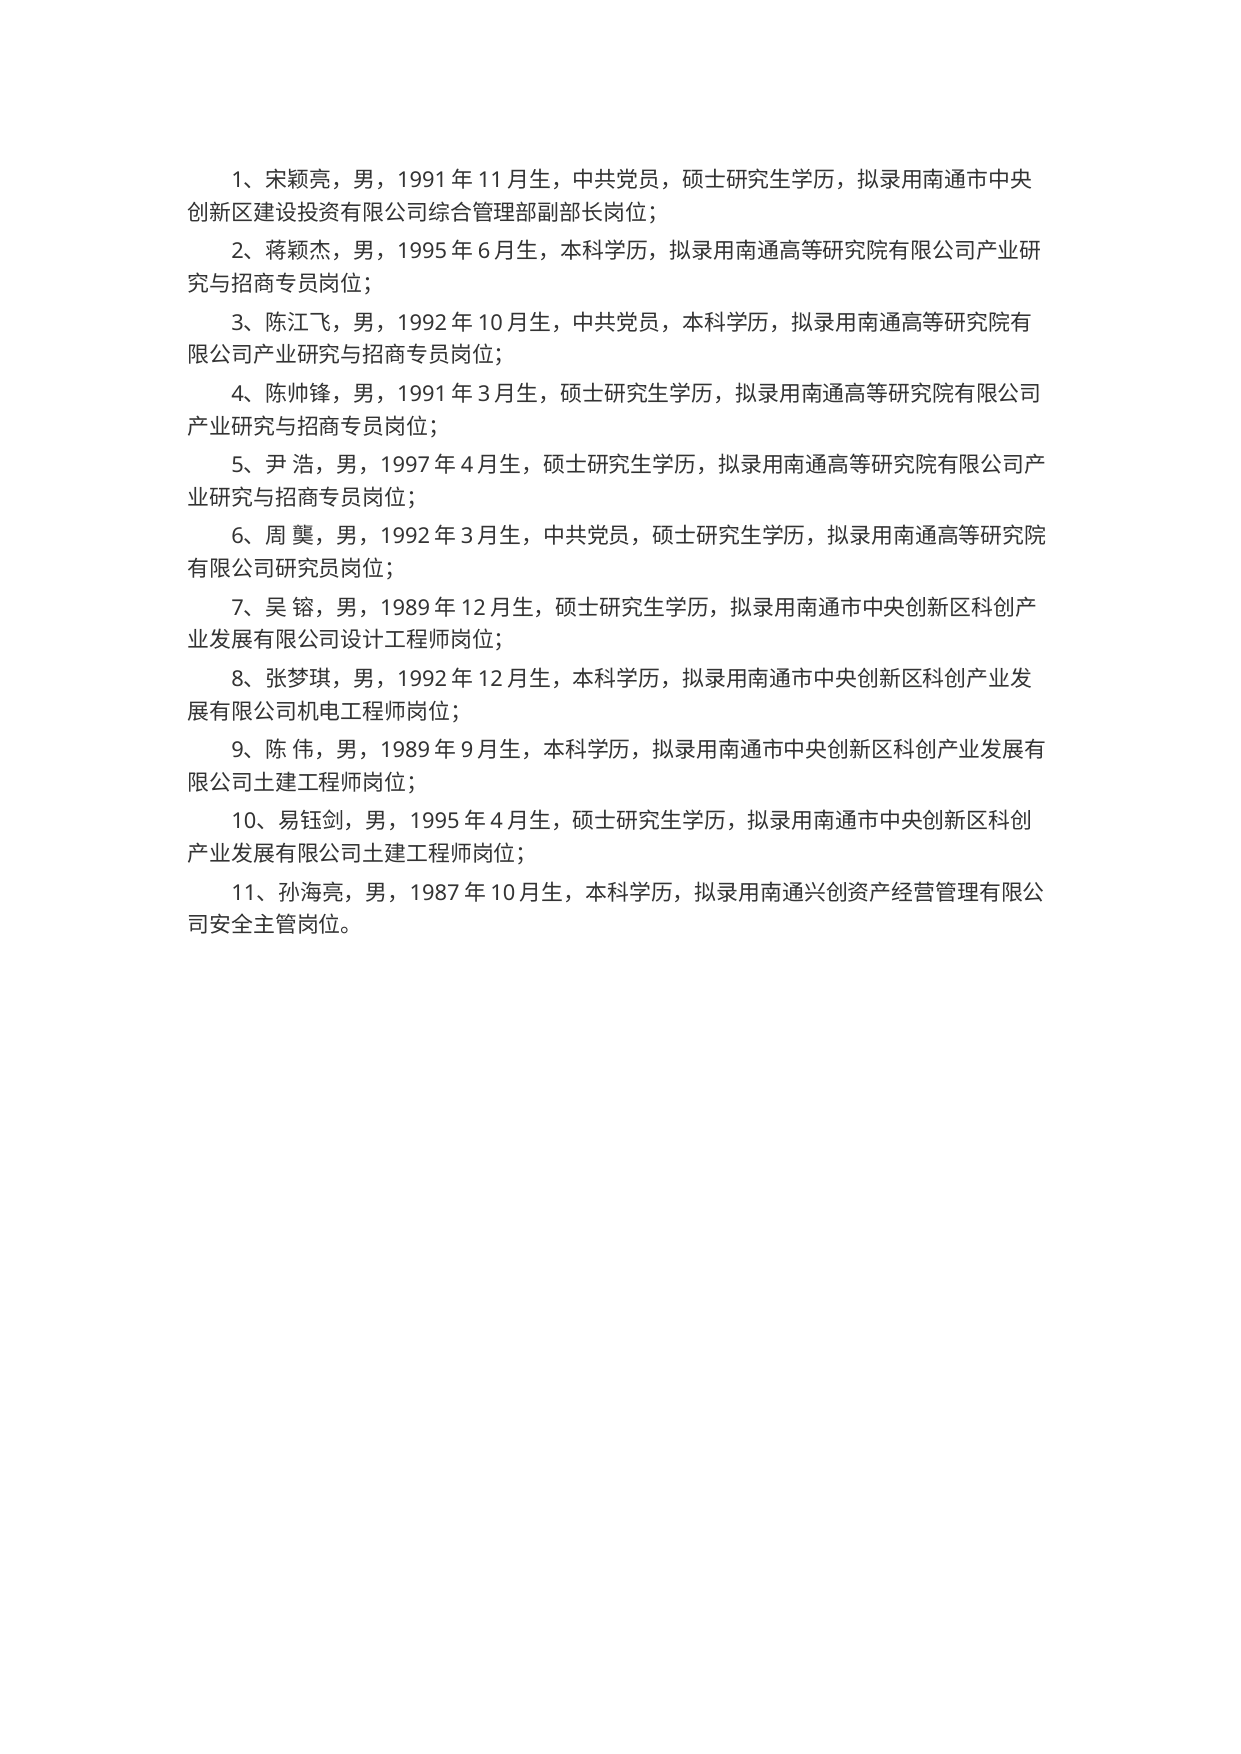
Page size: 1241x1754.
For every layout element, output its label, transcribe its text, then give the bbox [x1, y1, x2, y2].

text 3、陈江飞，男，1992年10月生，中共党员，本科学历，拟录用南通高等研究院有限公司产业研究与招商专员岗位； [187, 304, 1053, 369]
text 1、宋颖亮，男，1991年11月生，中共党员，硕士研究生学历，拟录用南通市中央创新区建设投资有限公司综合管理部副部长岗位； [187, 162, 1053, 227]
text 2、蒋颖杰，男，1995年6月生，本科学历，拟录用南通高等研究院有限公司产业研究与招商专员岗位； [187, 233, 1053, 298]
text 7、吴 镕，男，1989年12月生，硕士研究生学历，拟录用南通市中央创新区科创产业发展有限公司设计工程师岗位； [187, 589, 1053, 654]
text 8、张梦琪，男，1992年12月生，本科学历，拟录用南通市中央创新区科创产业发展有限公司机电工程师岗位； [187, 661, 1053, 726]
text 10、易钰剑，男，1995年4月生，硕士研究生学历，拟录用南通市中央创新区科创产业发展有限公司土建工程师岗位； [187, 803, 1053, 868]
text 5、尹 浩，男，1997年4月生，硕士研究生学历，拟录用南通高等研究院有限公司产业研究与招商专员岗位； [187, 447, 1053, 512]
text 4、陈帅锋，男，1991年3月生，硕士研究生学历，拟录用南通高等研究院有限公司产业研究与招商专员岗位； [187, 376, 1053, 441]
text 6、周 龑，男，1992年3月生，中共党员，硕士研究生学历，拟录用南通高等研究院有限公司研究员岗位； [187, 518, 1053, 583]
text 11、孙海亮，男，1987年10月生，本科学历，拟录用南通兴创资产经营管理有限公司安全主管岗位。 [187, 874, 1053, 939]
text 9、陈 伟，男，1989年9月生，本科学历，拟录用南通市中央创新区科创产业发展有限公司土建工程师岗位； [187, 732, 1053, 797]
